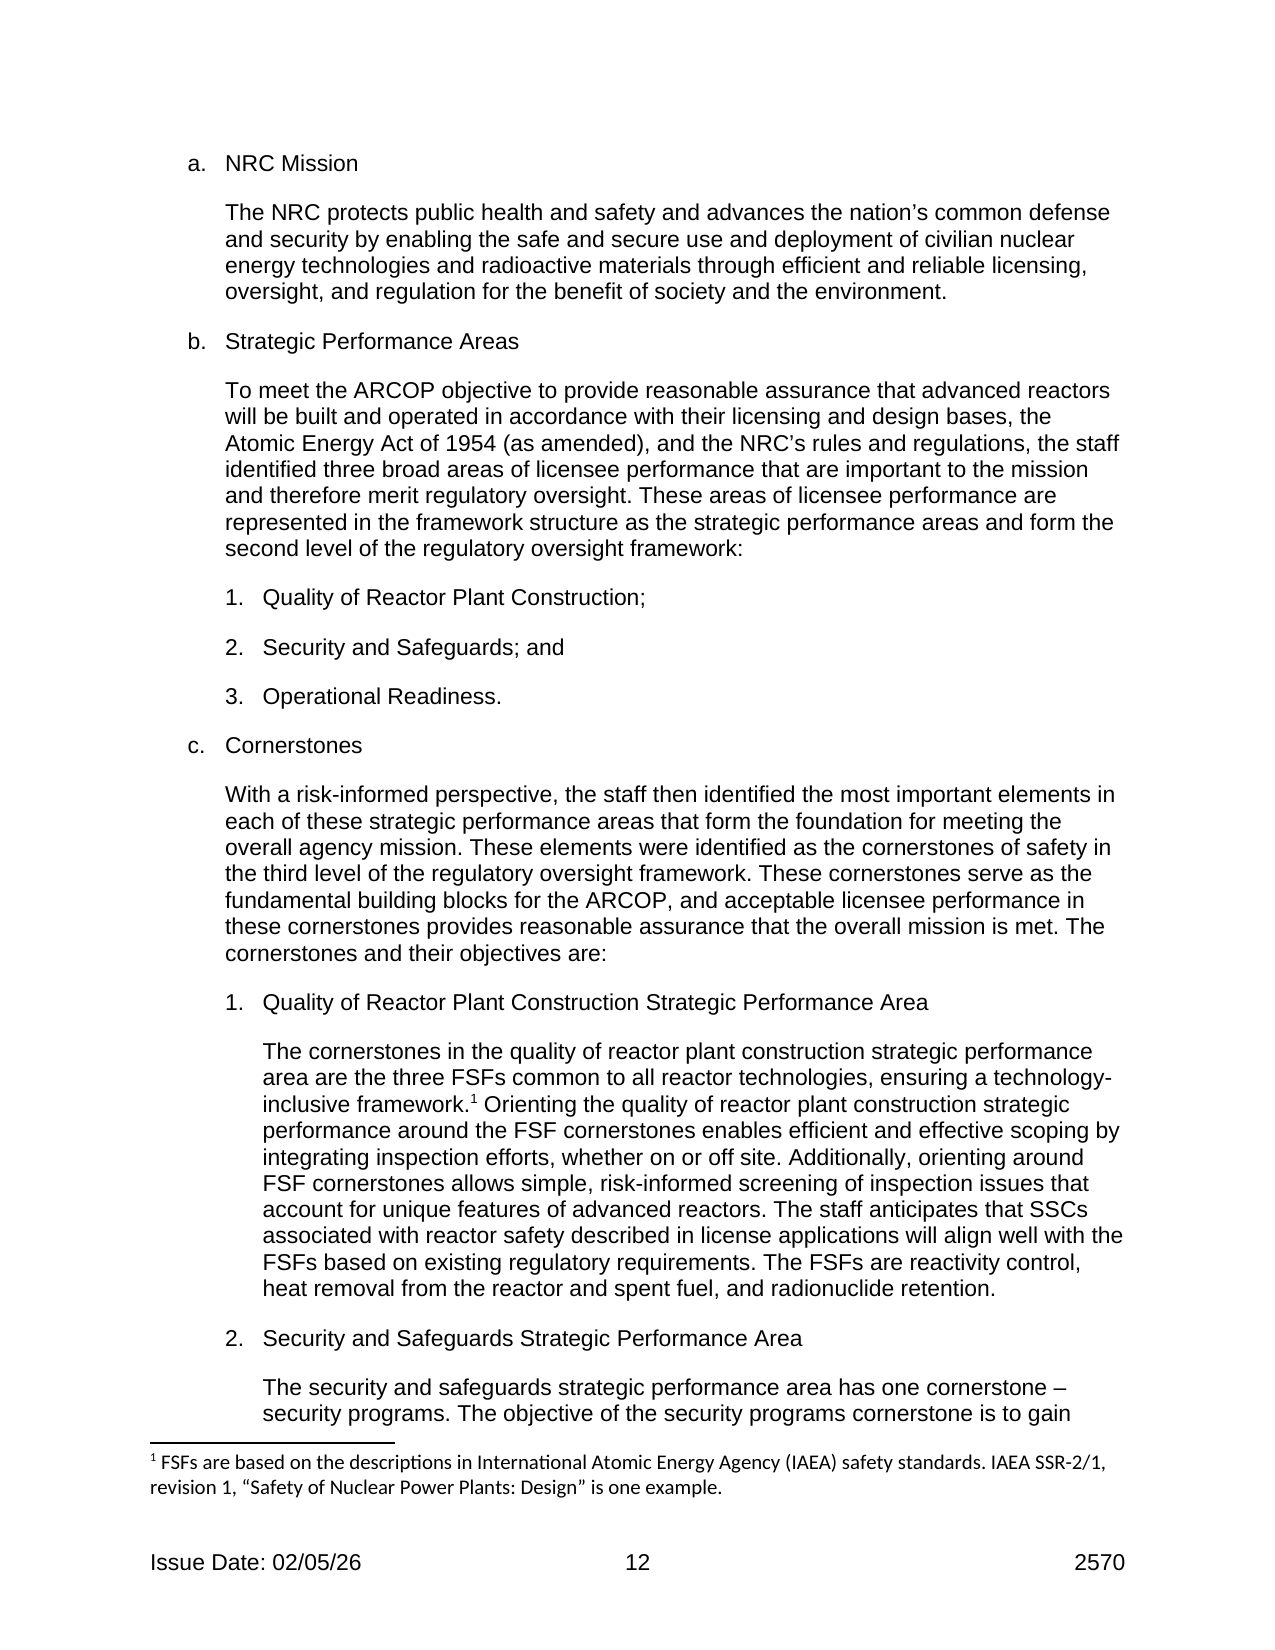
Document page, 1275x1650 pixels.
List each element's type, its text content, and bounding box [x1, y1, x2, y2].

list Security and Safeguards Strategic Performance Area [225, 1324, 1125, 1351]
text The cornerstones in the quality of reactor plant construction strategic performance area are the three FSFs common to all reactor technologies, ensuring a technology-inclusive framework. Orienting the quality of reactor plant construction strategic performance around the FSF cornerstones enables efficient and effective scoping by integrating inspection efforts, whether on or off site. Additionally, orienting around FSF cornerstones allows simple, risk-informed screening of inspection issues that account for unique features of advanced reactors. The staff anticipates that SSCs associated with reactor safety described in license applications will align well with the FSFs based on existing regulatory requirements. The FSFs are reactivity control, heat removal from the reactor and spent fuel, and radionuclide retention. [262, 1038, 1125, 1302]
list Strategic Performance Areas [187, 328, 1125, 354]
text With a risk-informed perspective, the staff then identified the most important elements in each of these strategic performance areas that form the foundation for meeting the overall agency mission. These elements were identified as the cornerstones of safety in the third level of the regulatory oversight framework. These cornerstones serve as the fundamental building blocks for the ARCOP, and acceptable licensee performance in these cornerstones provides reasonable assurance that the overall mission is met. The cornerstones and their objectives are: [225, 781, 1125, 966]
list NRC Mission [187, 150, 1125, 176]
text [262, 1374, 1125, 1426]
list Quality of Reactor Plant Construction Strategic Performance Area [225, 989, 1125, 1015]
list Security and Safeguards; and [225, 633, 1125, 660]
list Quality of Reactor Plant Construction; [225, 584, 1125, 611]
list Operational Readiness. [225, 683, 1125, 709]
text The NRC protects public health and safety and advances the nation’s common defense and security by enabling the safe and secure use and deployment of civilian nuclear energy technologies and radioactive materials through efficient and reliable licensing, oversight, and regulation for the benefit of society and the environment. [225, 199, 1125, 305]
text To meet the ARCOP objective to provide reasonable assurance that advanced reactors will be built and operated in accordance with their licensing and design bases, the Atomic Energy Act of 1954 (as amended), and the NRC’s rules and regulations, the staff identified three broad areas of licensee performance that are important to the mission and therefore merit regulatory oversight. These areas of licensee performance are represented in the framework structure as the strategic performance areas and form the second level of the regulatory oversight framework: [225, 377, 1125, 561]
list Cornerstones [187, 732, 1125, 758]
